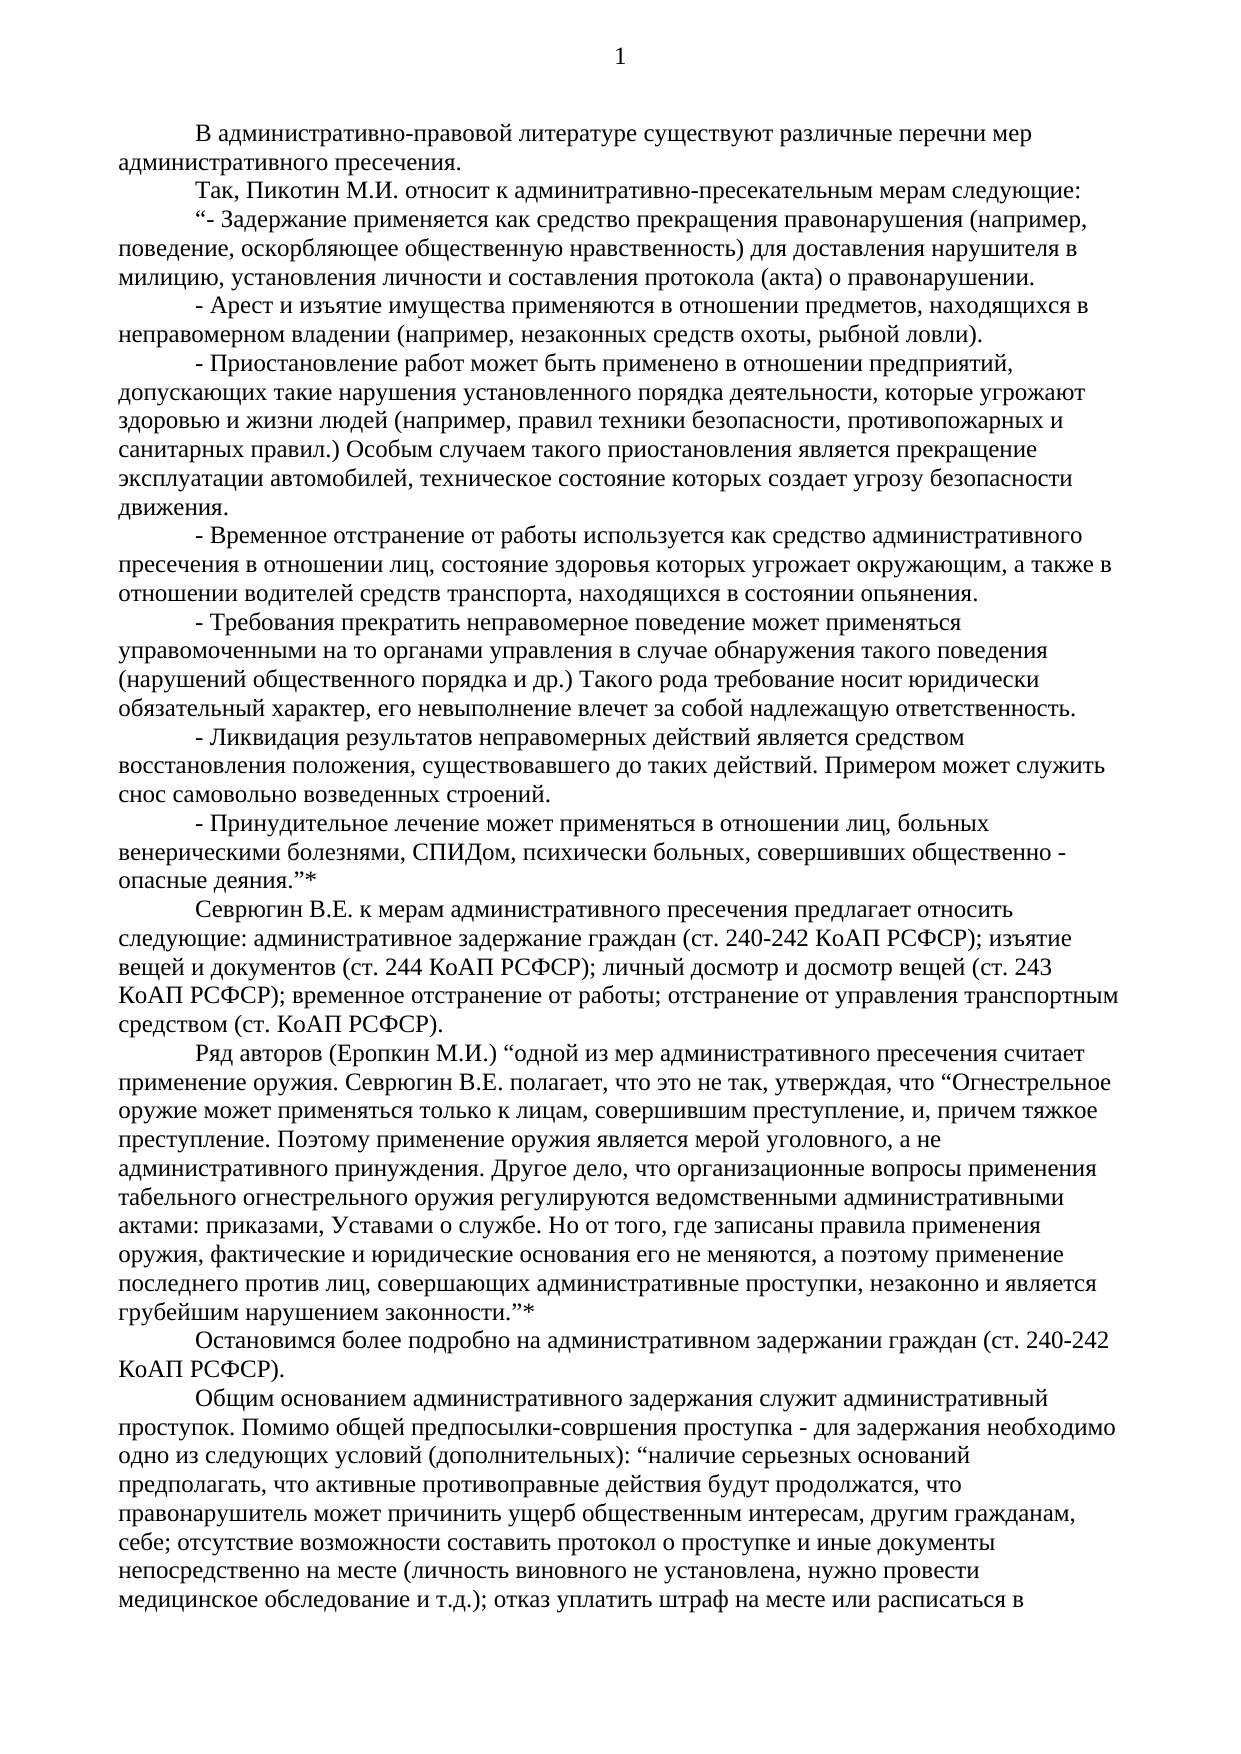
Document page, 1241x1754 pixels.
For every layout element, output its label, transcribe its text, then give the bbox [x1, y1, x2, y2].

text Так, Пикотин М.И. относит к админитративно-пресекательным мерам следующие: [118, 176, 1122, 204]
text Ряд авторов (Еропкин М.И.) “одной из мер административного пресечения считает применение оружия. Севрюгин В.Е. полагает, что это не так, утверждая, что “Огнестрельное оружие может применяться только к лицам, совершившим преступление, и, причем тяжкое преступление. Поэтому применение оружия является мерой уголовного, а не административного принуждения. Другое дело, что организационные вопросы применения табельного огнестрельного оружия регулируются ведомственными административными актами: приказами, Уставами о службе. Но от того, где записаны правила применения оружия, фактические и юридические основания его не меняются, а поэтому применение последнего против лиц, совершающих административные проступки, незаконно и является грубейшим нарушением законности.”* [118, 1038, 1122, 1326]
text - Ликвидация результатов неправомерных действий является средством восстановления положения, существовавшего до таких действий. Примером может служить снос самовольно возведенных строений. [118, 722, 1122, 808]
text - Приостановление работ может быть применено в отношении предприятий, допускающих такие нарушения установленного порядка деятельности, которые угрожают здоровью и жизни людей (например, правил техники безопасности, противопожарных и санитарных правил.) Особым случаем такого приостановления является прекращение эксплуатации автомобилей, техническое состояние которых создает угрозу безопасности движения. [118, 348, 1122, 521]
text “- Задержание применяется как средство прекращения правонарушения (например, поведение, оскорбляющее общественную нравственность) для доставления нарушителя в милицию, установления личности и составления протокола (акта) о правонарушении. [118, 204, 1122, 291]
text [118, 1383, 1122, 1613]
text - Принудительное лечение может применяться в отношении лиц, больных венерическими болезнями, СПИДом, психически больных, совершивших общественно - опасные деяния.”* [118, 808, 1122, 894]
text - Временное отстранение от работы используется как средство административного пресечения в отношении лиц, состояние здоровья которых угрожает окружающим, а также в отношении водителей средств транспорта, находящихся в состоянии опьянения. [118, 521, 1122, 607]
text В административно-правовой литературе существуют различные перечни мер административного пресечения. [118, 118, 1122, 176]
text Севрюгин В.Е. к мерам административного пресечения предлагает относить следующие: административное задержание граждан (ст. 240-242 КоАП РСФСР); изъятие вещей и документов (ст. 244 КоАП РСФСР); личный досмотр и досмотр вещей (ст. 243 КоАП РСФСР); временное отстранение от работы; отстранение от управления транспортным средством (ст. КоАП РСФСР). [118, 894, 1122, 1038]
text Остановимся более подробно на административном задержании граждан (ст. 240-242 КоАП РСФСР). [118, 1326, 1122, 1383]
text - Арест и изъятие имущества применяются в отношении предметов, находящихся в неправомерном владении (например, незаконных средств охоты, рыбной ловли). [118, 291, 1122, 348]
text - Требования прекратить неправомерное поведение может применяться управомоченными на то органами управления в случае обнаружения такого поведения (нарушений общественного порядка и др.) Такого рода требование носит юридически обязательный характер, его невыполнение влечет за собой надлежащую ответственность. [118, 607, 1122, 722]
